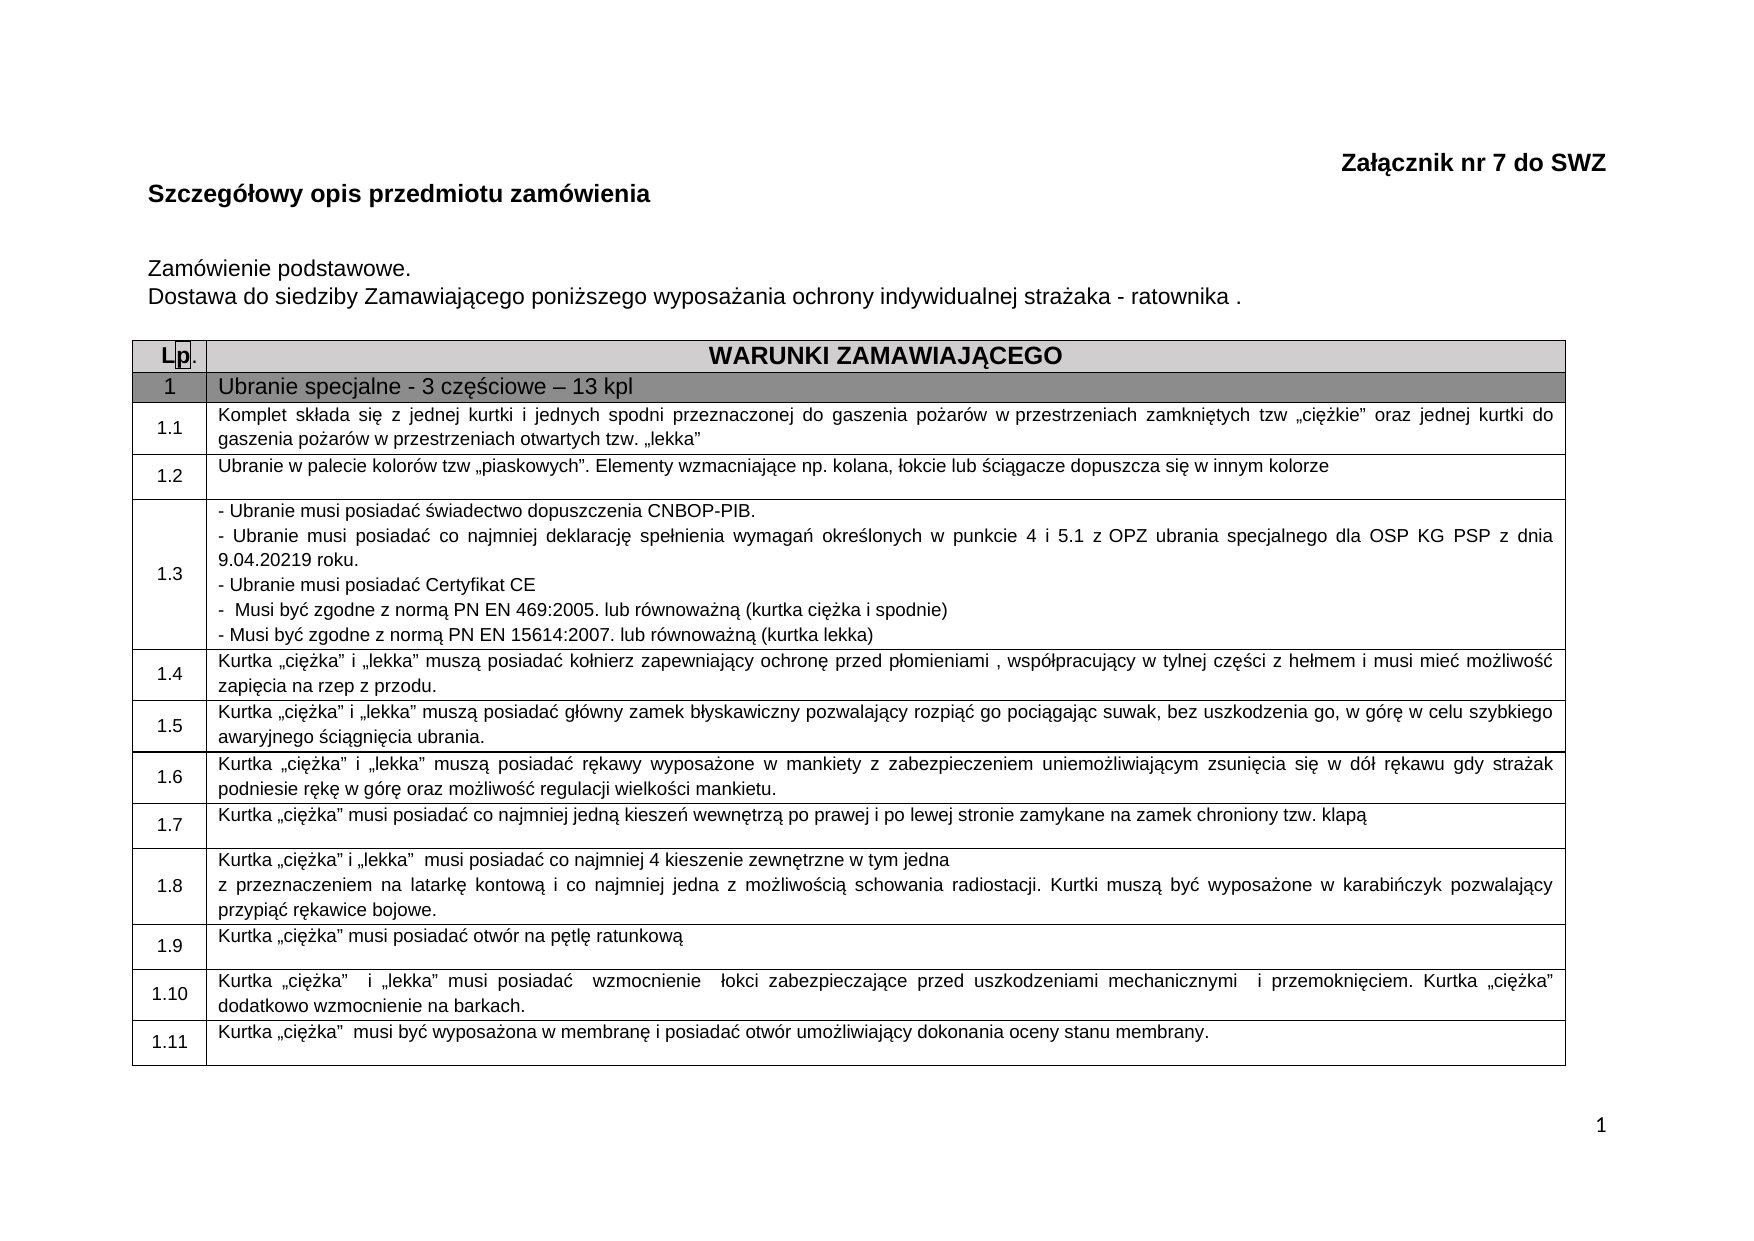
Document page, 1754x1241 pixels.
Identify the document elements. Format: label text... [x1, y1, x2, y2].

table_cell 1.5 [133, 701, 206, 751]
table_cell - Ubranie musi posiadać świadectwo dopuszczenia CNBOP-PІВ. - Ubranie musi posiadać co najmniej deklarację spełnienia wymagań określonych w punkcie 4 i 5.1 z OPZ ubrania specjalnego dla OSP KG PSP z dnia 9.04.20219 roku. - Ubranie musi posiadać Certyfikat CE - Musi być zgodne z normą PN EN 469:2005. lub równoważną (kurtka ciężka i spodnie) - Musi być zgodne z normą PN EN 15614:2007. lub równoważną (kurtka lekka) [207, 500, 1565, 649]
text Dostawa do siedziby Zamawiającego poniższego wyposażania ochrony indywidualnej strażaka - ratownika . [148, 283, 1606, 309]
table_cell 1.8 [133, 849, 206, 924]
table_cell Kurtka „ciężka” i „lekka” musi posiadać co najmniej 4 kieszenie zewnętrzne w tym jedna z przeznaczeniem na latarkę kontową i co najmniej jedna z możliwością schowania radiostacji. Kurtki muszą być wyposażone w karabińczyk pozwalający przypiąć rękawice bojowe. [207, 849, 1565, 924]
text Zamówienie podstawowe. [148, 255, 1606, 281]
table_header WARUNKI ZAMAWIAJĄCEGO [207, 341, 1565, 372]
table_cell 1.7 [133, 804, 206, 848]
table_cell Kurtka „ciężka” i „lekka” muszą posiadać główny zamek błyskawiczny pozwalający rozpiąć go pociągając suwak, bez uszkodzenia go, w górę w celu szybkiego awaryjnego ściągnięcia ubrania. [207, 701, 1565, 751]
table_cell Kurtka „ciężka” i „lekka” musi posiadać wzmocnienie łokci zabezpieczające przed uszkodzeniami mechanicznymi i przemoknięciem. Kurtka „ciężka” dodatkowo wzmocnienie na barkach. [207, 970, 1565, 1020]
text Szczegółowy opis przedmiotu zamówienia [148, 179, 1606, 207]
table_cell Ubranie specjalne - 3 częściowe – 13 kpl [207, 373, 1565, 402]
table_cell 1.9 [133, 925, 206, 969]
table_cell Kurtka „ciężka” musi posiadać co najmniej jedną kieszeń wewnętrzą po prawej i po lewej stronie zamykane na zamek chroniony tzw. klapą [207, 804, 1565, 848]
table_cell 1.4 [133, 650, 206, 700]
table_cell Kurtka „ciężka” musi być wyposażona w membranę i posiadać otwór umożliwiający dokonania oceny stanu membrany. [207, 1021, 1565, 1065]
table_cell 1.3 [133, 500, 206, 649]
table_cell 1.1 [133, 403, 206, 453]
table_cell Kurtka „ciężka” musi posiadać otwór na pętlę ratunkową [207, 925, 1565, 969]
table_cell Kurtka „ciężka” i „lekka” muszą posiadać rękawy wyposażone w mankiety z zabezpieczeniem uniemożliwiającym zsunięcia się w dół rękawu gdy strażak podniesie rękę w górę oraz możliwość regulacji wielkości mankietu. [207, 753, 1565, 803]
text Załącznik nr 7 do SWZ [148, 148, 1606, 176]
table_cell 1.10 [133, 970, 206, 1020]
table_header Lp. [133, 341, 206, 372]
table_cell 1.6 [133, 753, 206, 803]
table_cell 1 [133, 373, 206, 402]
table_cell 1.2 [133, 455, 206, 498]
table_cell 1.11 [133, 1021, 206, 1065]
table_cell Ubranie w palecie kolorów tzw „piaskowych”. Elementy wzmacniające np. kolana, łokcie lub ściągacze dopuszcza się w innym kolorze [207, 455, 1565, 498]
table_cell Komplet składa się z jednej kurtki i jednych spodni przeznaczonej do gaszenia pożarów w przestrzeniach zamkniętych tzw „ciężkie” oraz jednej kurtki do gaszenia pożarów w przestrzeniach otwartych tzw. „lekka” [207, 403, 1565, 453]
table_cell Kurtka „ciężka” i „lekka” muszą posiadać kołnierz zapewniający ochronę przed płomieniami , współpracujący w tylnej części z hełmem i musi mieć możliwość zapięcia na rzep z przodu. [207, 650, 1565, 700]
